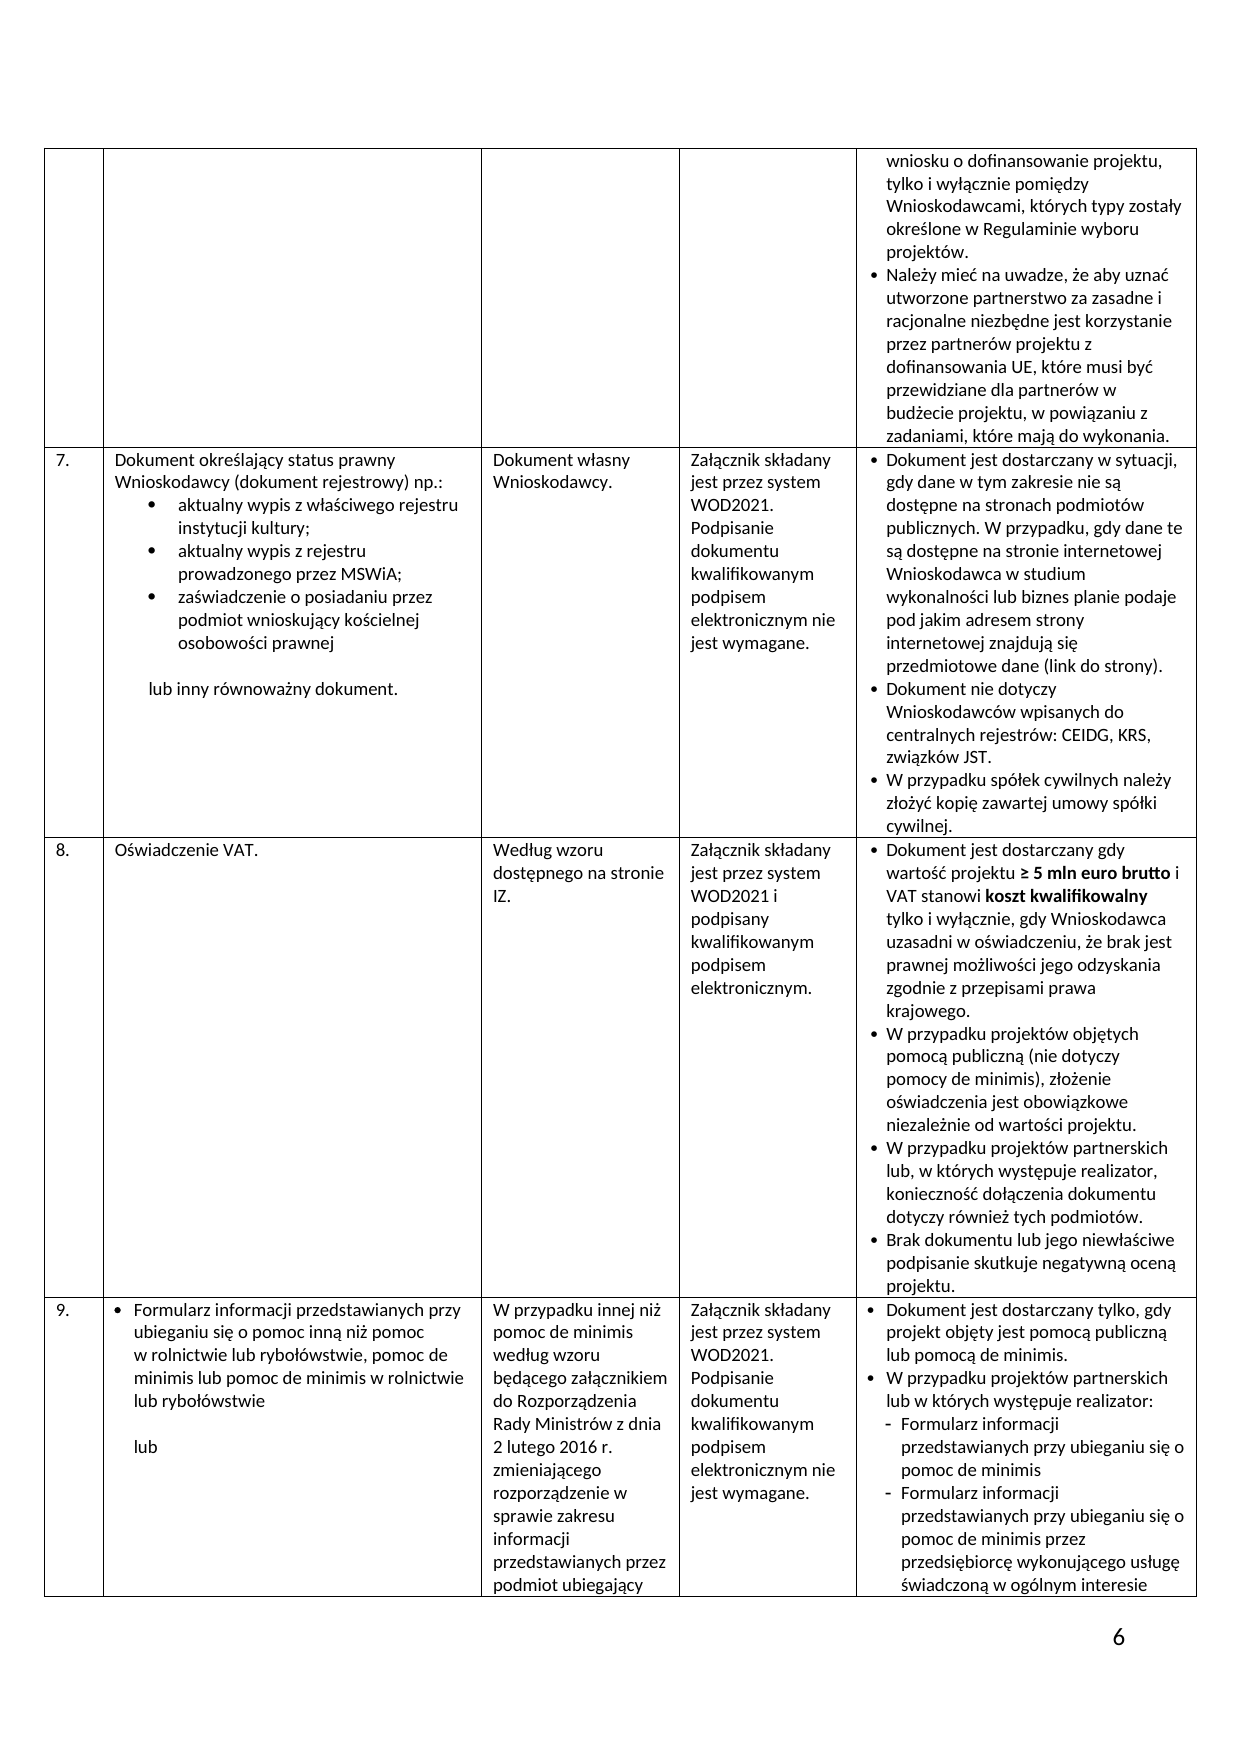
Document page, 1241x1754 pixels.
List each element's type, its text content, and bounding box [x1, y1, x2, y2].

table_cell 9. [45, 1298, 103, 1596]
table_cell Załącznik składany jest przez system WOD2021 i podpisany kwalifikowanym podpisem elektronicznym. [680, 838, 856, 1297]
table_cell 6. [45, 149, 103, 447]
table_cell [482, 1298, 679, 1596]
table_cell Dokument jest dostarczany w sytuacji, gdy dane w tym zakresie nie są dostępne na stronach podmiotów publicznych. W przypadku, gdy dane te są dostępne na stronie internetowej Wnioskodawca w studium wykonalności lub biznes planie podaje pod jakim adresem strony internetowej znajdują się przedmiotowe dane (link do strony). Dokument nie dotyczy Wnioskodawców wpisanych do centralnych rejestrów: CEIDG, KRS, związków JST. W przypadku spółek cywilnych należy złożyć kopię zawartej umowy spółki cywilnej. [857, 448, 1196, 837]
table_cell Oświadczenie VAT. [104, 838, 481, 1297]
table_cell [680, 149, 856, 447]
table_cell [680, 1298, 856, 1596]
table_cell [482, 149, 679, 447]
table_cell Dokument jest dostarczany gdy wartość projektu ≥ 5 mln euro brutto i VAT stanowi koszt kwalifikowalny tylko i wyłącznie, gdy Wnioskodawca uzasadni w oświadczeniu, że brak jest prawnej możliwości jego odzyskania zgodnie z przepisami prawa krajowego. W przypadku projektów objętych pomocą publiczną (nie dotyczy pomocy de minimis), złożenie oświadczenia jest obowiązkowe niezależnie od wartości projektu. W przypadku projektów partnerskich lub, w których występuje realizator, konieczność dołączenia dokumentu dotyczy również tych podmiotów. Brak dokumentu lub jego niewłaściwe podpisanie skutkuje negatywną oceną projektu. [857, 838, 1196, 1297]
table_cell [857, 1298, 1196, 1596]
table_cell Załącznik składany jest przez system WOD2021. Podpisanie dokumentu kwalifikowanym podpisem elektronicznym nie jest wymagane. [680, 448, 856, 837]
table_cell Dokument własny Wnioskodawcy. [482, 448, 679, 837]
table_cell Według wzoru dostępnego na stronie IZ. [482, 838, 679, 1297]
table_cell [104, 1298, 481, 1596]
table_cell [857, 149, 1196, 447]
table_cell 7. [45, 448, 103, 837]
table_cell 8. [45, 838, 103, 1297]
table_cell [104, 149, 481, 447]
table_cell Dokument określający status prawny Wnioskodawcy (dokument rejestrowy) np.: aktualny wypis z właściwego rejestru instytucji kultury; aktualny wypis z rejestru prowadzonego przez MSWiA; zaświadczenie o posiadaniu przez podmiot wnioskujący kościelnej osobowości prawnej lub inny równoważny dokument. [104, 448, 481, 837]
